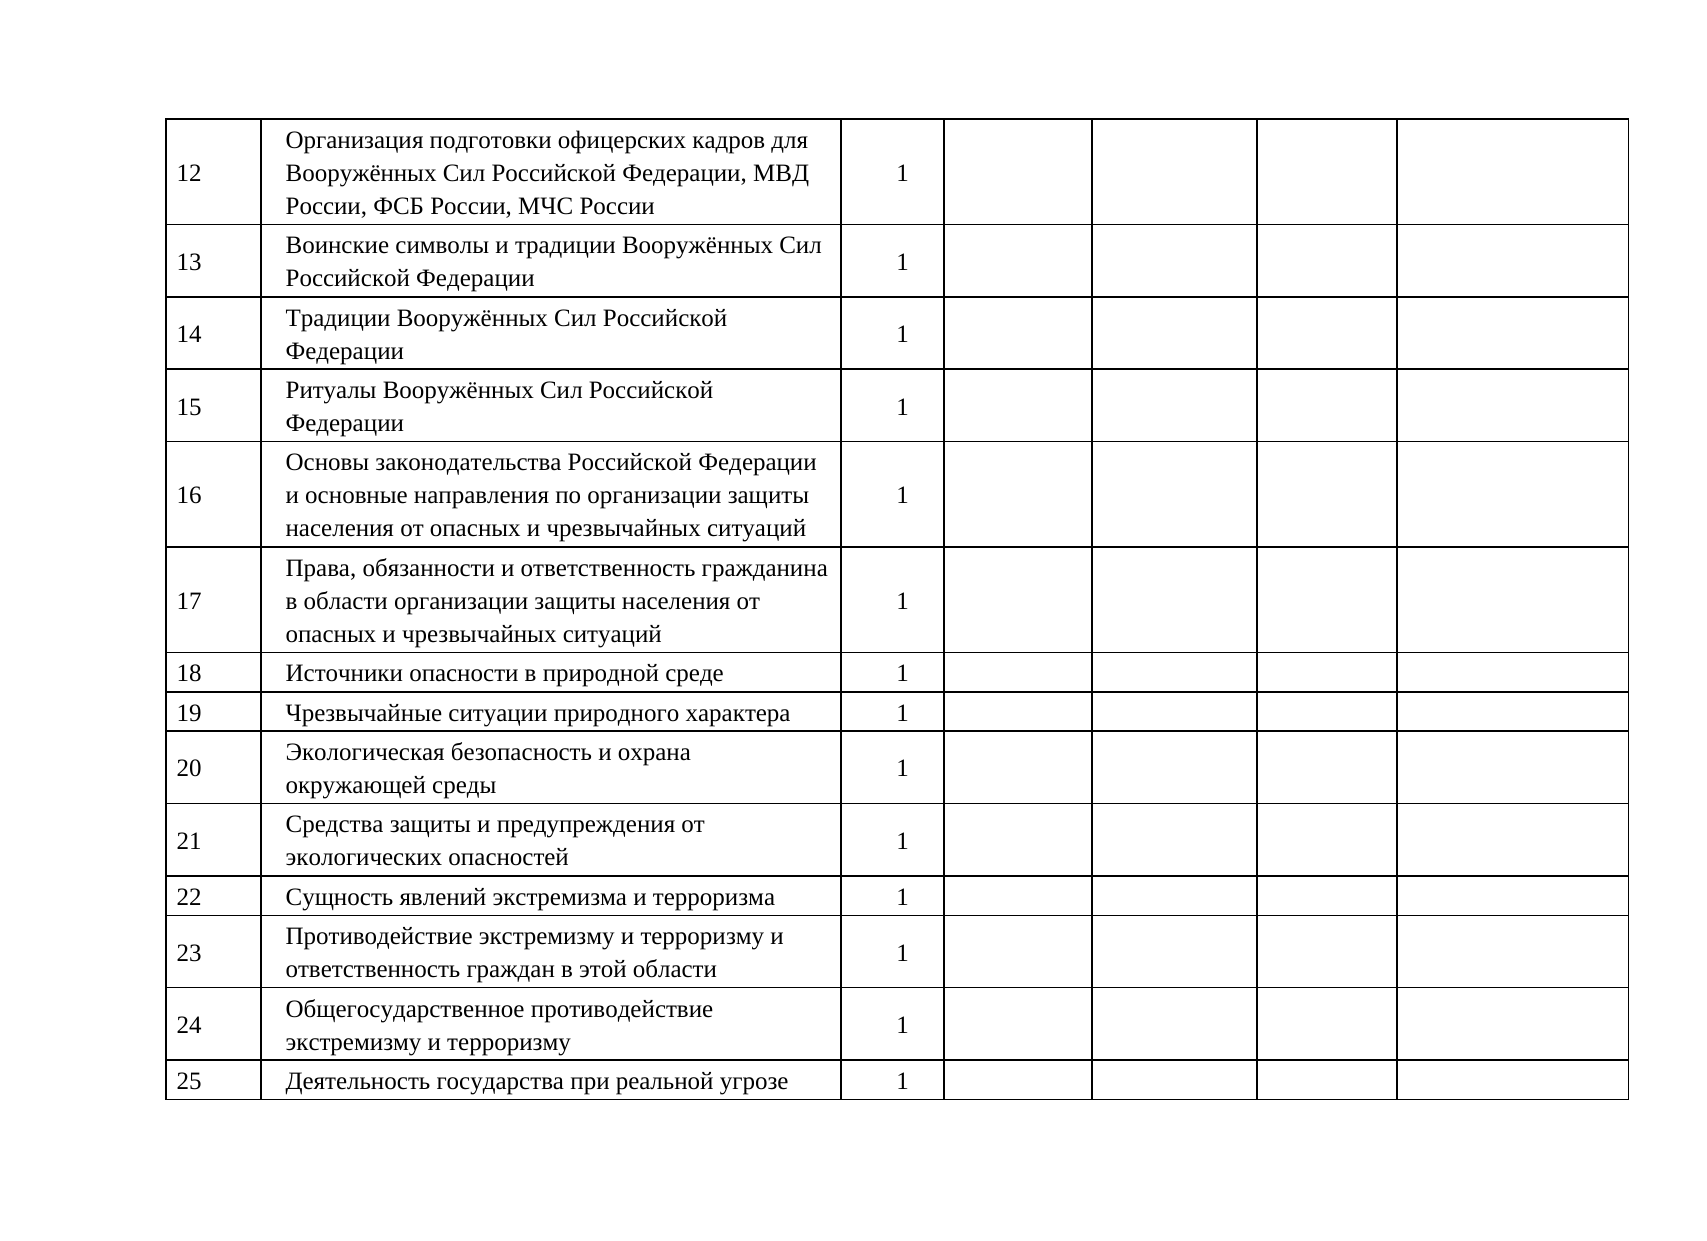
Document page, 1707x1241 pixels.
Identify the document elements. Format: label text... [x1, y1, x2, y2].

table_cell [262, 1061, 840, 1099]
table_cell 1 [842, 693, 943, 730]
table_cell [1093, 225, 1256, 296]
table_cell [1258, 693, 1396, 730]
table_cell [1398, 916, 1628, 987]
table_cell Источники опасности в природной среде [262, 653, 840, 691]
table_cell [1398, 877, 1628, 914]
table_cell [1093, 120, 1256, 223]
table_cell [945, 548, 1091, 652]
table_cell [945, 988, 1091, 1059]
table_cell Сущность явлений экстремизма и терроризма [262, 877, 840, 914]
table_cell Основы законодательства Российской Федерации и основные направления по организации защиты населения от опасных и чрезвычайных ситуаций [262, 442, 840, 546]
table_cell 1 [842, 804, 943, 875]
table_cell 1 [842, 298, 943, 368]
table_cell 22 [167, 877, 260, 914]
table_cell [1093, 988, 1256, 1059]
table_cell 1 [842, 653, 943, 691]
table_cell [1258, 442, 1396, 546]
table_cell 1 [842, 877, 943, 914]
table_cell [945, 370, 1091, 441]
table_cell [945, 1061, 1091, 1099]
table_cell [945, 653, 1091, 691]
table_cell [945, 732, 1091, 803]
table_cell [1398, 548, 1628, 652]
table_cell 1 [842, 988, 943, 1059]
table_cell Права, обязанности и ответственность гражданина в области организации защиты населения от опасных и чрезвычайных ситуаций [262, 548, 840, 652]
table_cell [1398, 370, 1628, 441]
table_cell [1258, 120, 1396, 223]
table_cell 14 [167, 298, 260, 368]
table_cell 1 [842, 120, 943, 223]
table_cell 1 [842, 225, 943, 296]
table_cell Воинские символы и традиции Вооружённых Сил Российской Федерации [262, 225, 840, 296]
table_cell 1 [842, 548, 943, 652]
table_cell [945, 877, 1091, 914]
table_cell Средства защиты и предупреждения от экологических опасностей [262, 804, 840, 875]
table_cell Противодействие экстремизму и терроризму и ответственность граждан в этой области [262, 916, 840, 987]
table_cell [1258, 653, 1396, 691]
table_cell [1398, 988, 1628, 1059]
table_cell Экологическая безопасность и охрана окружающей среды [262, 732, 840, 803]
table_cell 23 [167, 916, 260, 987]
table_cell [1093, 1061, 1256, 1099]
table_cell [1093, 916, 1256, 987]
table_cell [1093, 653, 1256, 691]
table_cell [1093, 442, 1256, 546]
table_cell [1258, 225, 1396, 296]
table_cell [1258, 370, 1396, 441]
table_cell [1093, 370, 1256, 441]
table_cell [945, 225, 1091, 296]
table_cell [1258, 988, 1396, 1059]
table_cell [1093, 548, 1256, 652]
table_cell 17 [167, 548, 260, 652]
table_cell [1093, 804, 1256, 875]
table_cell [1398, 225, 1628, 296]
table_cell [945, 442, 1091, 546]
table_cell [1398, 442, 1628, 546]
table_cell [1258, 548, 1396, 652]
table_cell [1258, 1061, 1396, 1099]
table_cell 1 [842, 1061, 943, 1099]
table_cell [1398, 120, 1628, 223]
table_cell 16 [167, 442, 260, 546]
table_cell Ритуалы Вооружённых Сил Российской Федерации [262, 370, 840, 441]
table_cell [1093, 693, 1256, 730]
table_cell [1258, 804, 1396, 875]
table_cell 18 [167, 653, 260, 691]
table_cell [1258, 877, 1396, 914]
table_cell Организация подготовки офицерских кадров для Вооружённых Сил Российской Федерации, МВД России, ФСБ России, МЧС России [262, 120, 840, 223]
table_cell Общегосударственное противодействие экстремизму и терроризму [262, 988, 840, 1059]
table_cell 19 [167, 693, 260, 730]
table_cell 12 [167, 120, 260, 223]
table_cell [1258, 732, 1396, 803]
table_cell 13 [167, 225, 260, 296]
table_cell [1093, 732, 1256, 803]
table_cell Традиции Вооружённых Сил Российской Федерации [262, 298, 840, 368]
table_cell [1258, 916, 1396, 987]
table_cell 1 [842, 370, 943, 441]
table_cell 1 [842, 916, 943, 987]
table_cell 21 [167, 804, 260, 875]
table_cell [1093, 877, 1256, 914]
table_cell [1398, 693, 1628, 730]
table_cell [945, 693, 1091, 730]
table_cell 1 [842, 442, 943, 546]
table_cell 25 [167, 1061, 260, 1099]
table_cell [945, 804, 1091, 875]
table_cell Чрезвычайные ситуации природного характера [262, 693, 840, 730]
table_cell [945, 298, 1091, 368]
table_cell [945, 916, 1091, 987]
table_cell [1258, 298, 1396, 368]
table_cell 24 [167, 988, 260, 1059]
table_cell [1398, 732, 1628, 803]
table_cell [945, 120, 1091, 223]
table_cell 15 [167, 370, 260, 441]
table_cell [1398, 298, 1628, 368]
table_cell [1398, 804, 1628, 875]
table_cell [1093, 298, 1256, 368]
table_cell 1 [842, 732, 943, 803]
table_cell 20 [167, 732, 260, 803]
table_cell [1398, 653, 1628, 691]
table_cell [1398, 1061, 1628, 1099]
